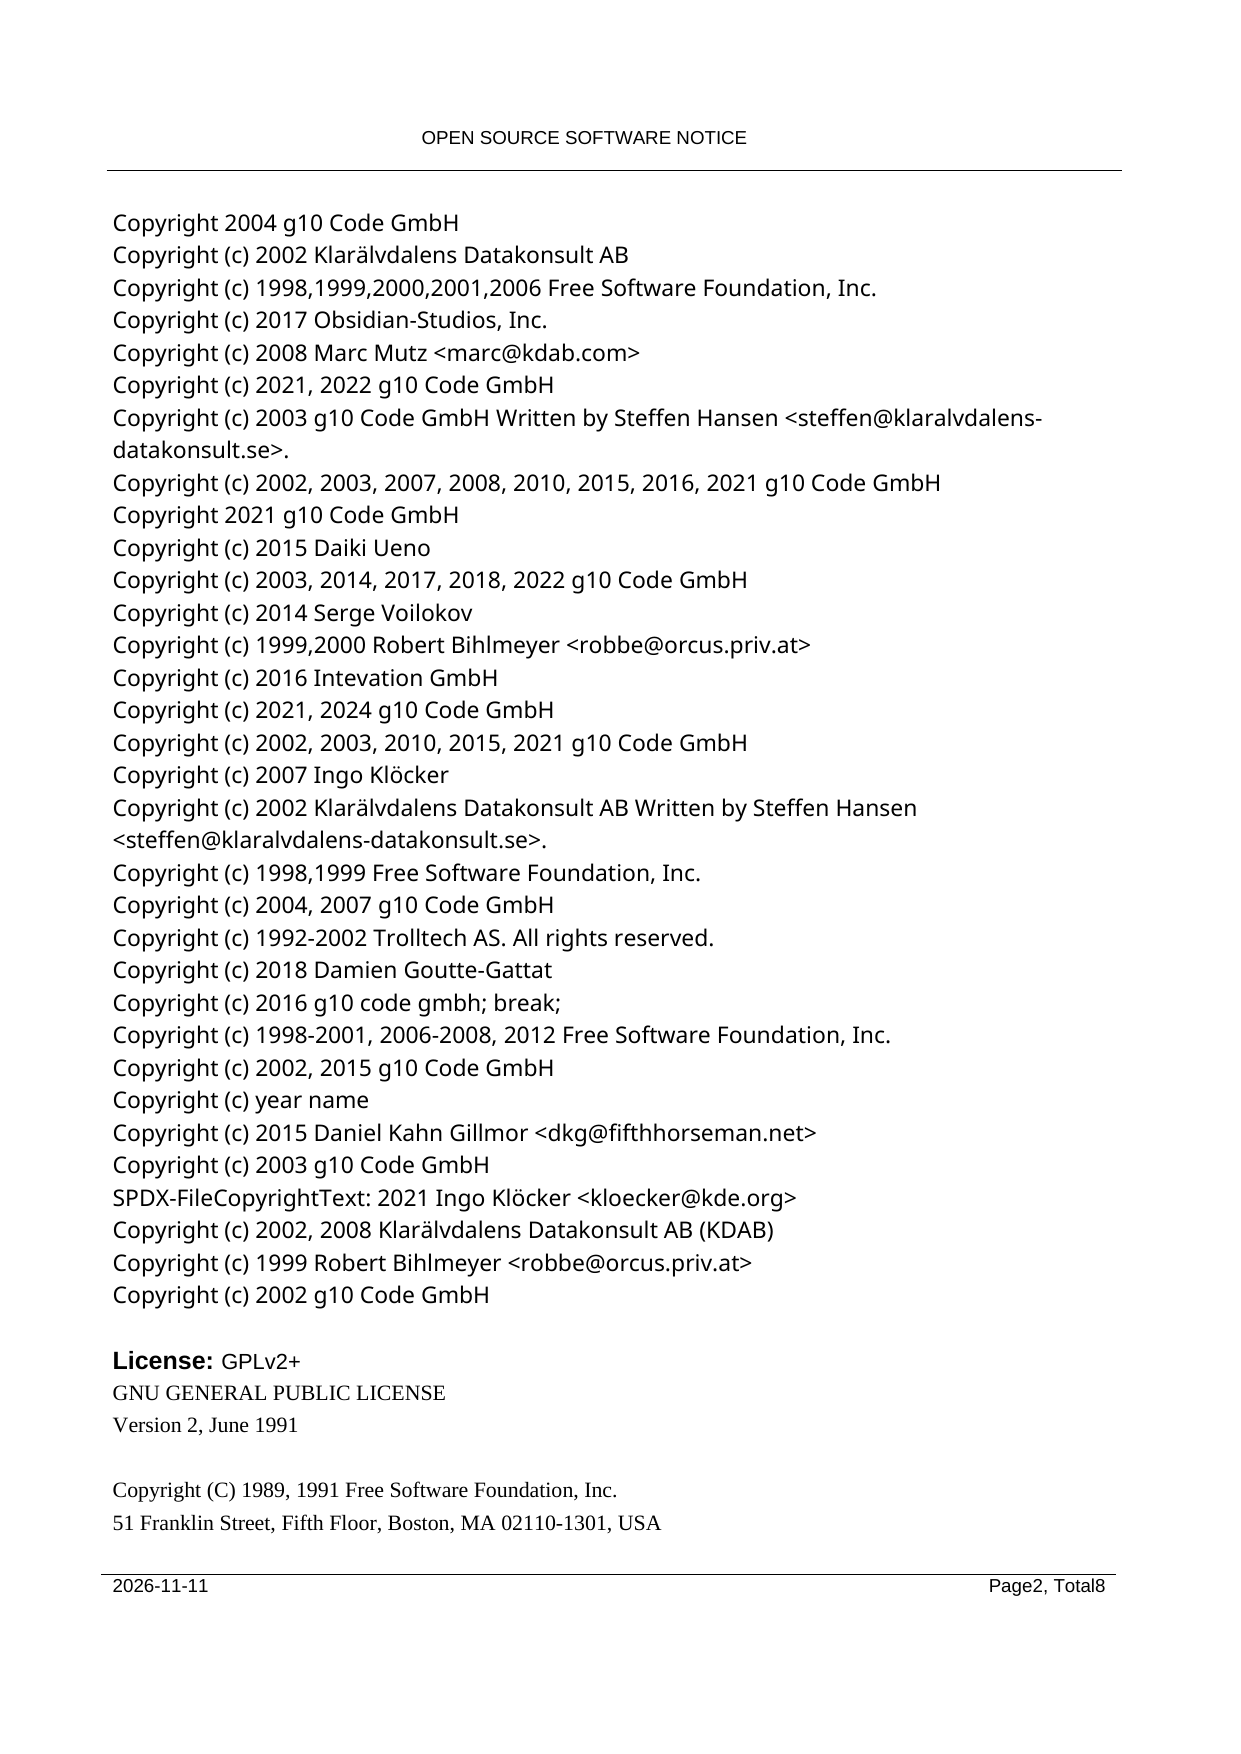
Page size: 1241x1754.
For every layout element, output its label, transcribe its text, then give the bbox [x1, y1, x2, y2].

text License: GPLv2+ [112, 1344, 1128, 1376]
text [112, 206, 1128, 1344]
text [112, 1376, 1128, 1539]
